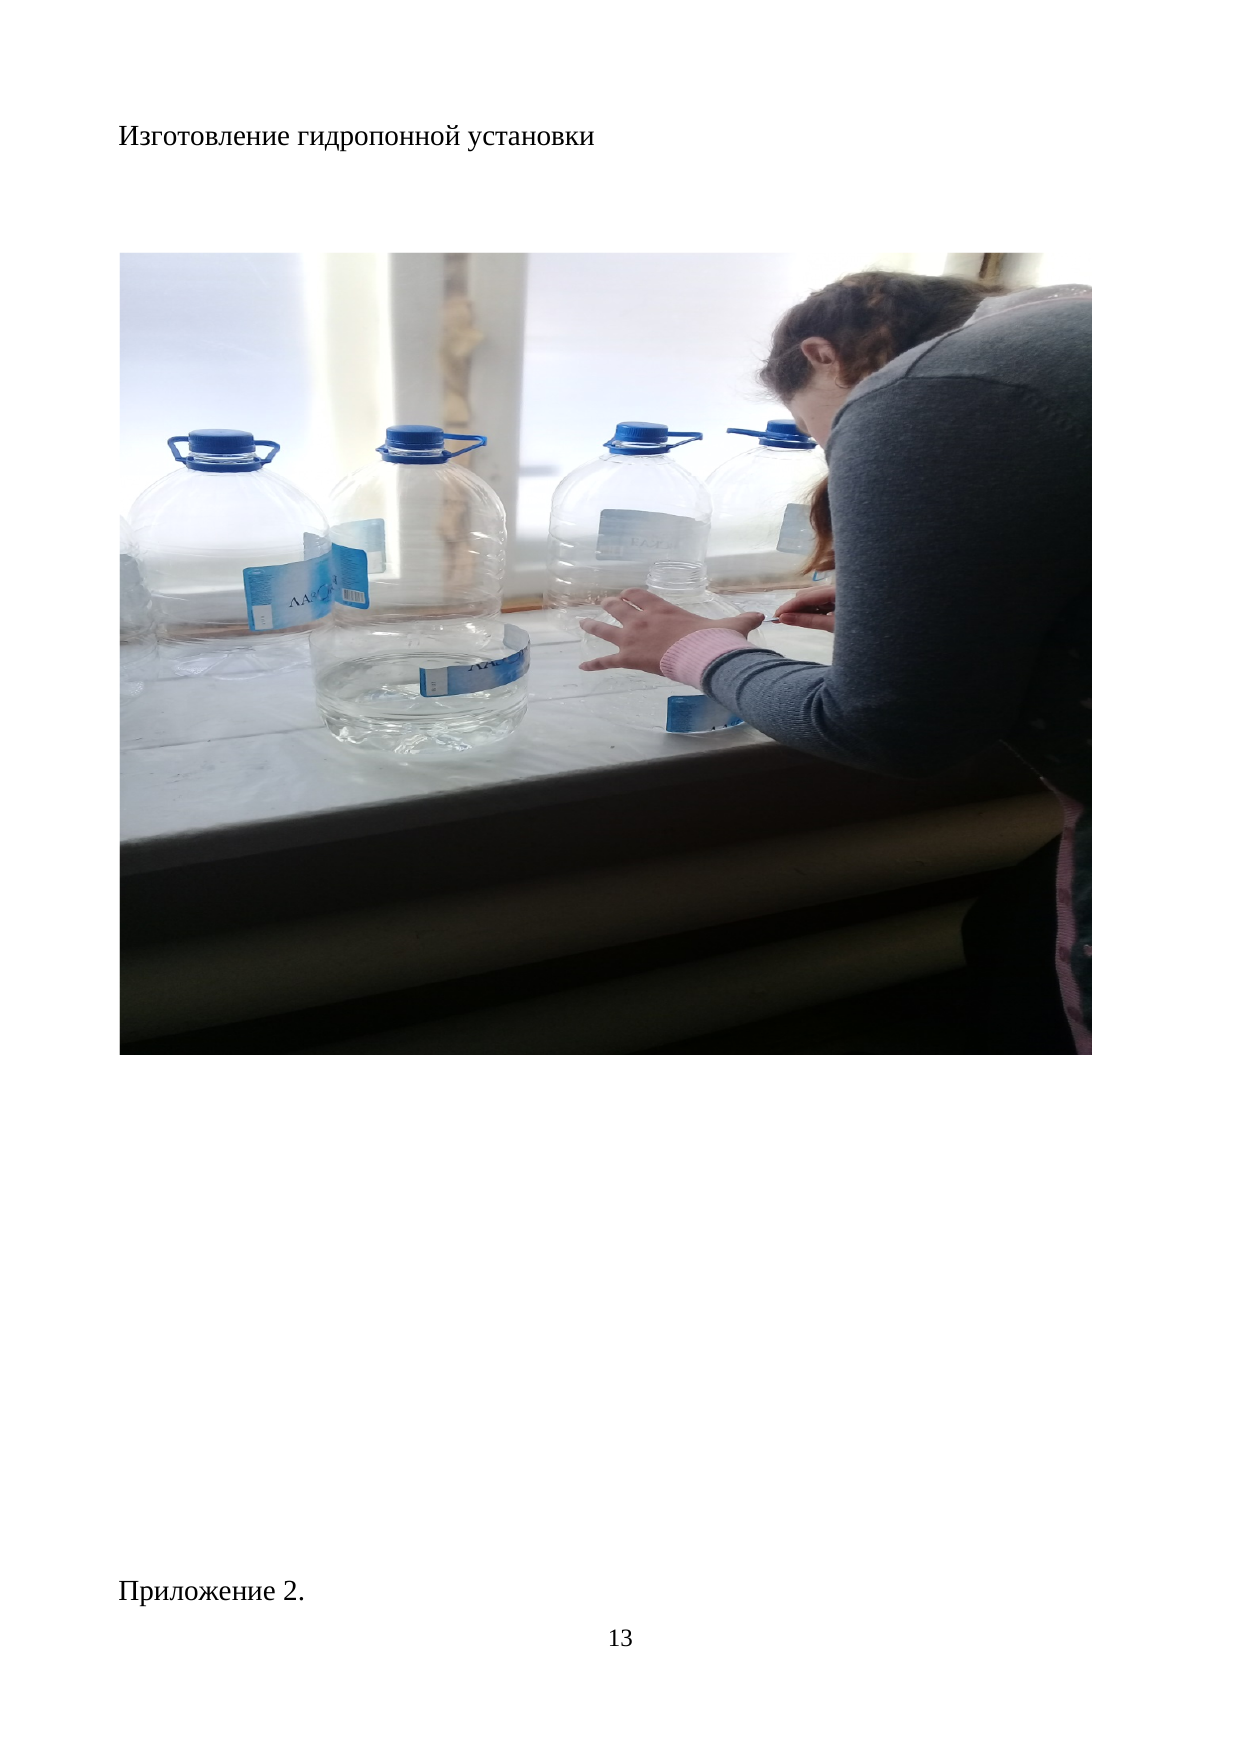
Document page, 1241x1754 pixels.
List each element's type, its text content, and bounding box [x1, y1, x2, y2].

text Изготовление гидропонной установки [118, 118, 1122, 152]
picture [120, 253, 1092, 1055]
text Приложение 2. [118, 1573, 1122, 1607]
